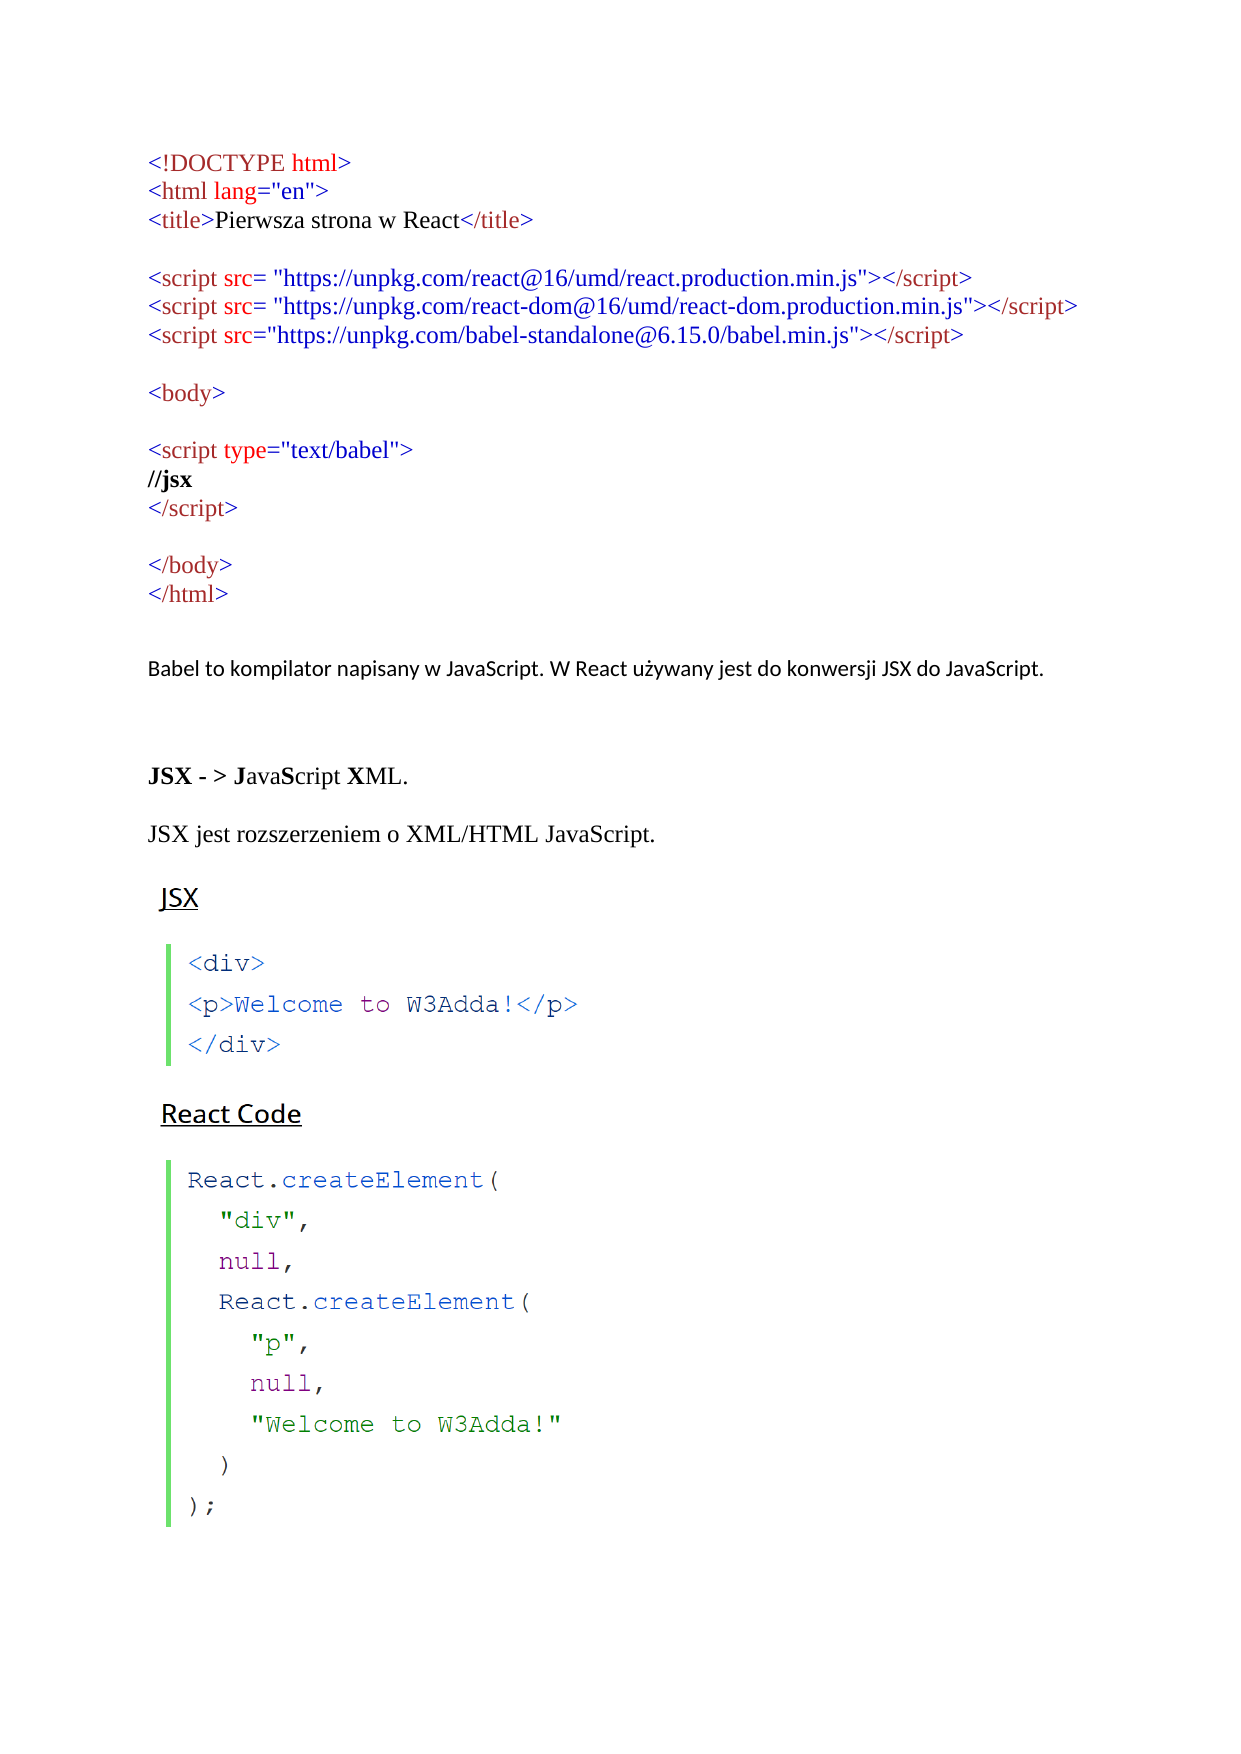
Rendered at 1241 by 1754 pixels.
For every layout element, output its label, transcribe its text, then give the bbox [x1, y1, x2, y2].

picture [147, 876, 697, 1559]
text JSX jest rozszerzeniem o XML/HTML JavaScript. [148, 819, 1093, 847]
text </script> </body> </html> [148, 493, 1093, 608]
text <!DOCTYPE html> <html lang="en"> <title>Pierwsza strona w React</title> <script src= "https://unpkg.com/react@16/umd/react.production.min.js"></script> <script src= "https://unpkg.com/react-dom@16/umd/react-dom.production.min.js"></script> <script src="https://unpkg.com/babel-standalone@6.15.0/babel.min.js"></script> <body> <script type="text/babel"> //jsx [148, 148, 1093, 493]
text Babel to kompilator napisany w JavaScript. W React używany jest do konwersji JSX do JavaScript. [148, 654, 1093, 682]
text JSX - > JavaScript XML. [148, 761, 1093, 789]
